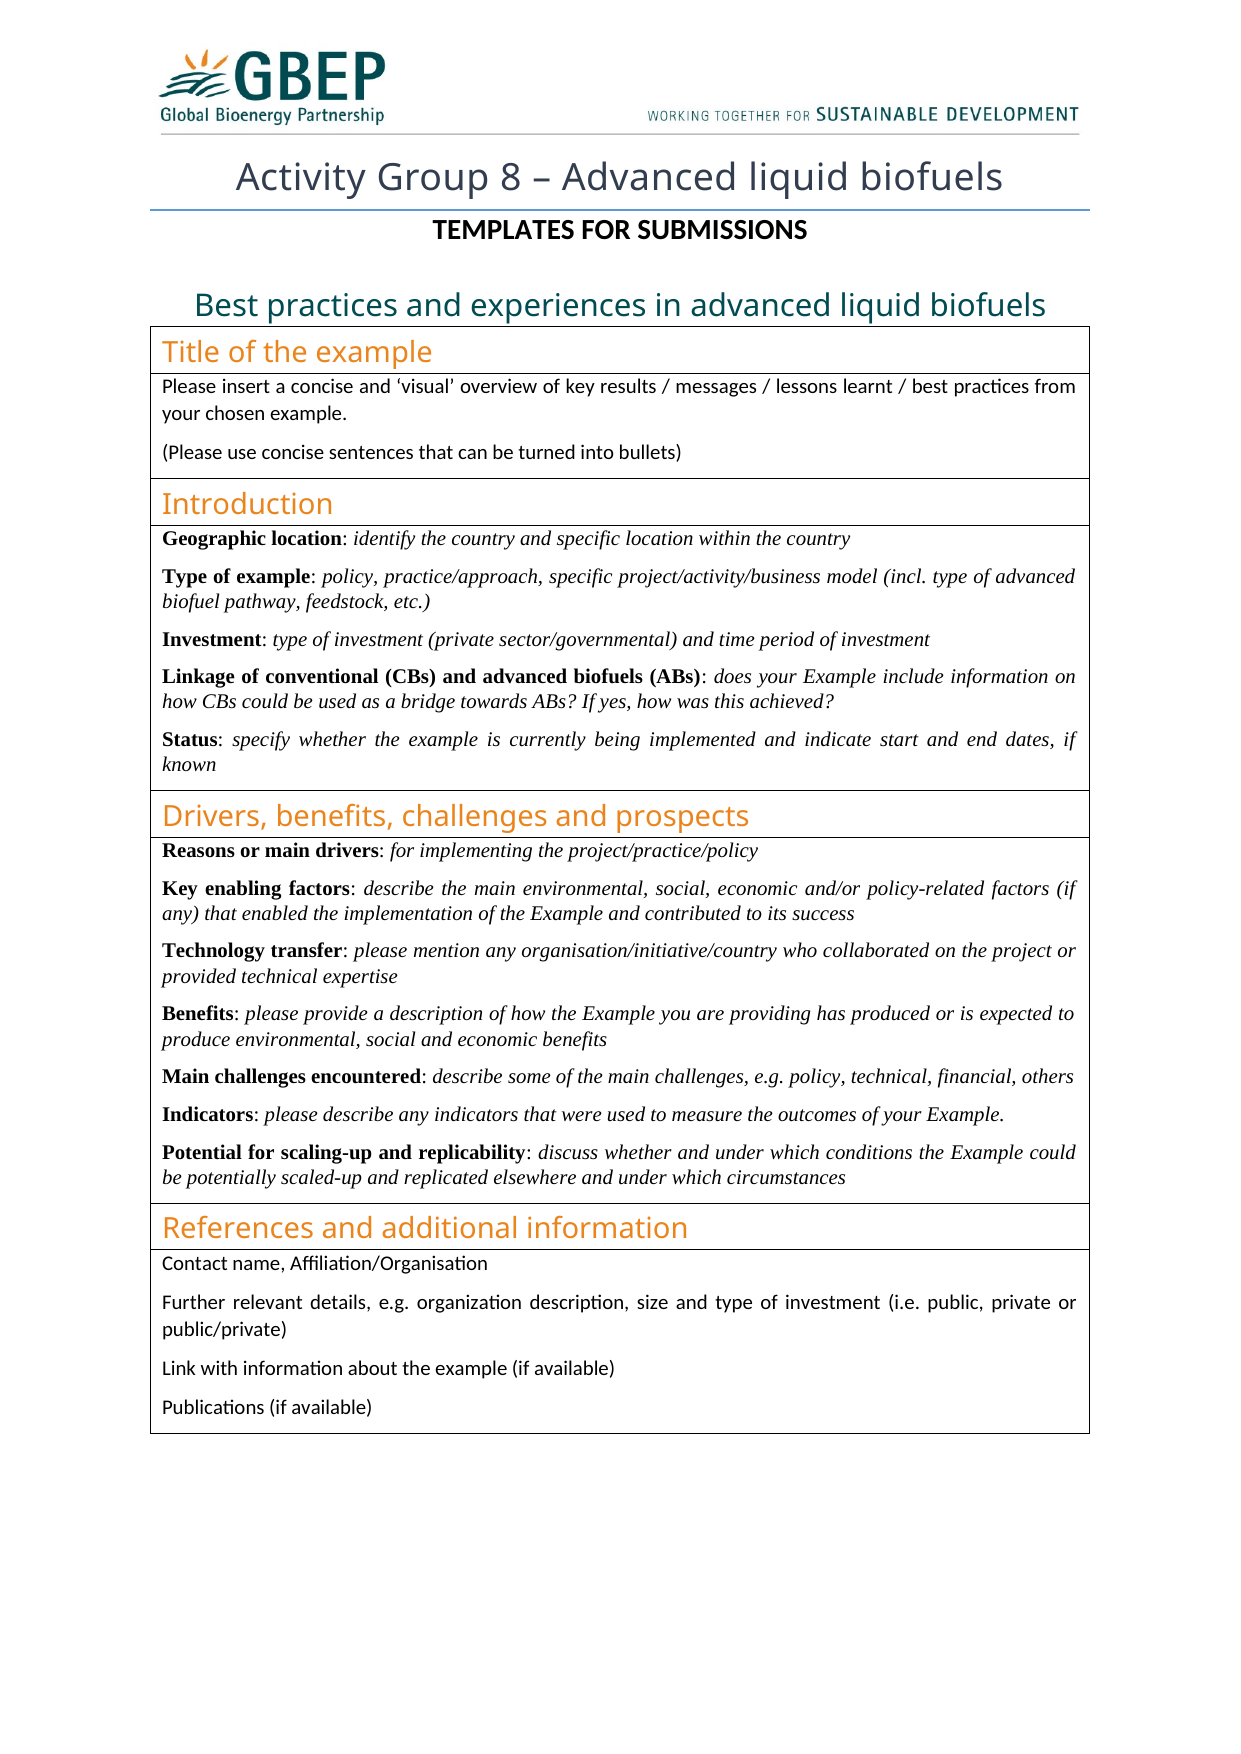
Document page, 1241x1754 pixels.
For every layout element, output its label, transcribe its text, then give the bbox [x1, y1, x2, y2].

table_header Title of the example [151, 327, 1089, 372]
picture [18, 33, 1222, 150]
title Activity Group 8 – Advanced liquid biofuels [150, 150, 1090, 209]
subtitle Best practices and experiences in advanced liquid biofuels [150, 283, 1090, 326]
table_cell Drivers, benefits, challenges and prospects [151, 791, 1089, 837]
table_cell Please insert a concise and ‘visual’ overview of key results / messages / lessons learnt / best practices from your chosen example. (Please use concise sentences that can be turned into bullets) [151, 374, 1089, 478]
table_cell Contact name, Affiliation/Organisation Further relevant details, e.g. organization description, size and type of investment (i.e. public, private or public/private) Link with information about the example (if available) Publications (if available) [151, 1250, 1089, 1433]
text TEMPLATES FOR SUBMISSIONS [150, 211, 1090, 247]
table_cell Introduction [151, 479, 1089, 525]
table_cell Geographic location: identify the country and specific location within the country Type of example: policy, practice/approach, specific project/activity/business model (incl. type of advanced biofuel pathway, feedstock, etc.) Investment: type of investment (private sector/governmental) and time period of investment Linkage of conventional (CBs) and advanced biofuels (ABs): does your Example include information on how CBs could be used as a bridge towards ABs? If yes, how was this achieved? Status: specify whether the example is currently being implemented and indicate start and end dates, if known [151, 526, 1089, 790]
table_cell References and additional information [151, 1204, 1089, 1249]
table_cell Reasons or main drivers: for implementing the project/practice/policy Key enabling factors: describe the main environmental, social, economic and/or policy-related factors (if any) that enabled the implementation of the Example and contributed to its success Technology transfer: please mention any organisation/initiative/country who collaborated on the project or provided technical expertise Benefits: please provide a description of how the Example you are providing has produced or is expected to produce environmental, social and economic benefits Main challenges encountered: describe some of the main challenges, e.g. policy, technical, financial, others Indicators: please describe any indicators that were used to measure the outcomes of your Example. Potential for scaling-up and replicability: discuss whether and under which conditions the Example could be potentially scaled-up and replicated elsewhere and under which circumstances [151, 838, 1089, 1202]
